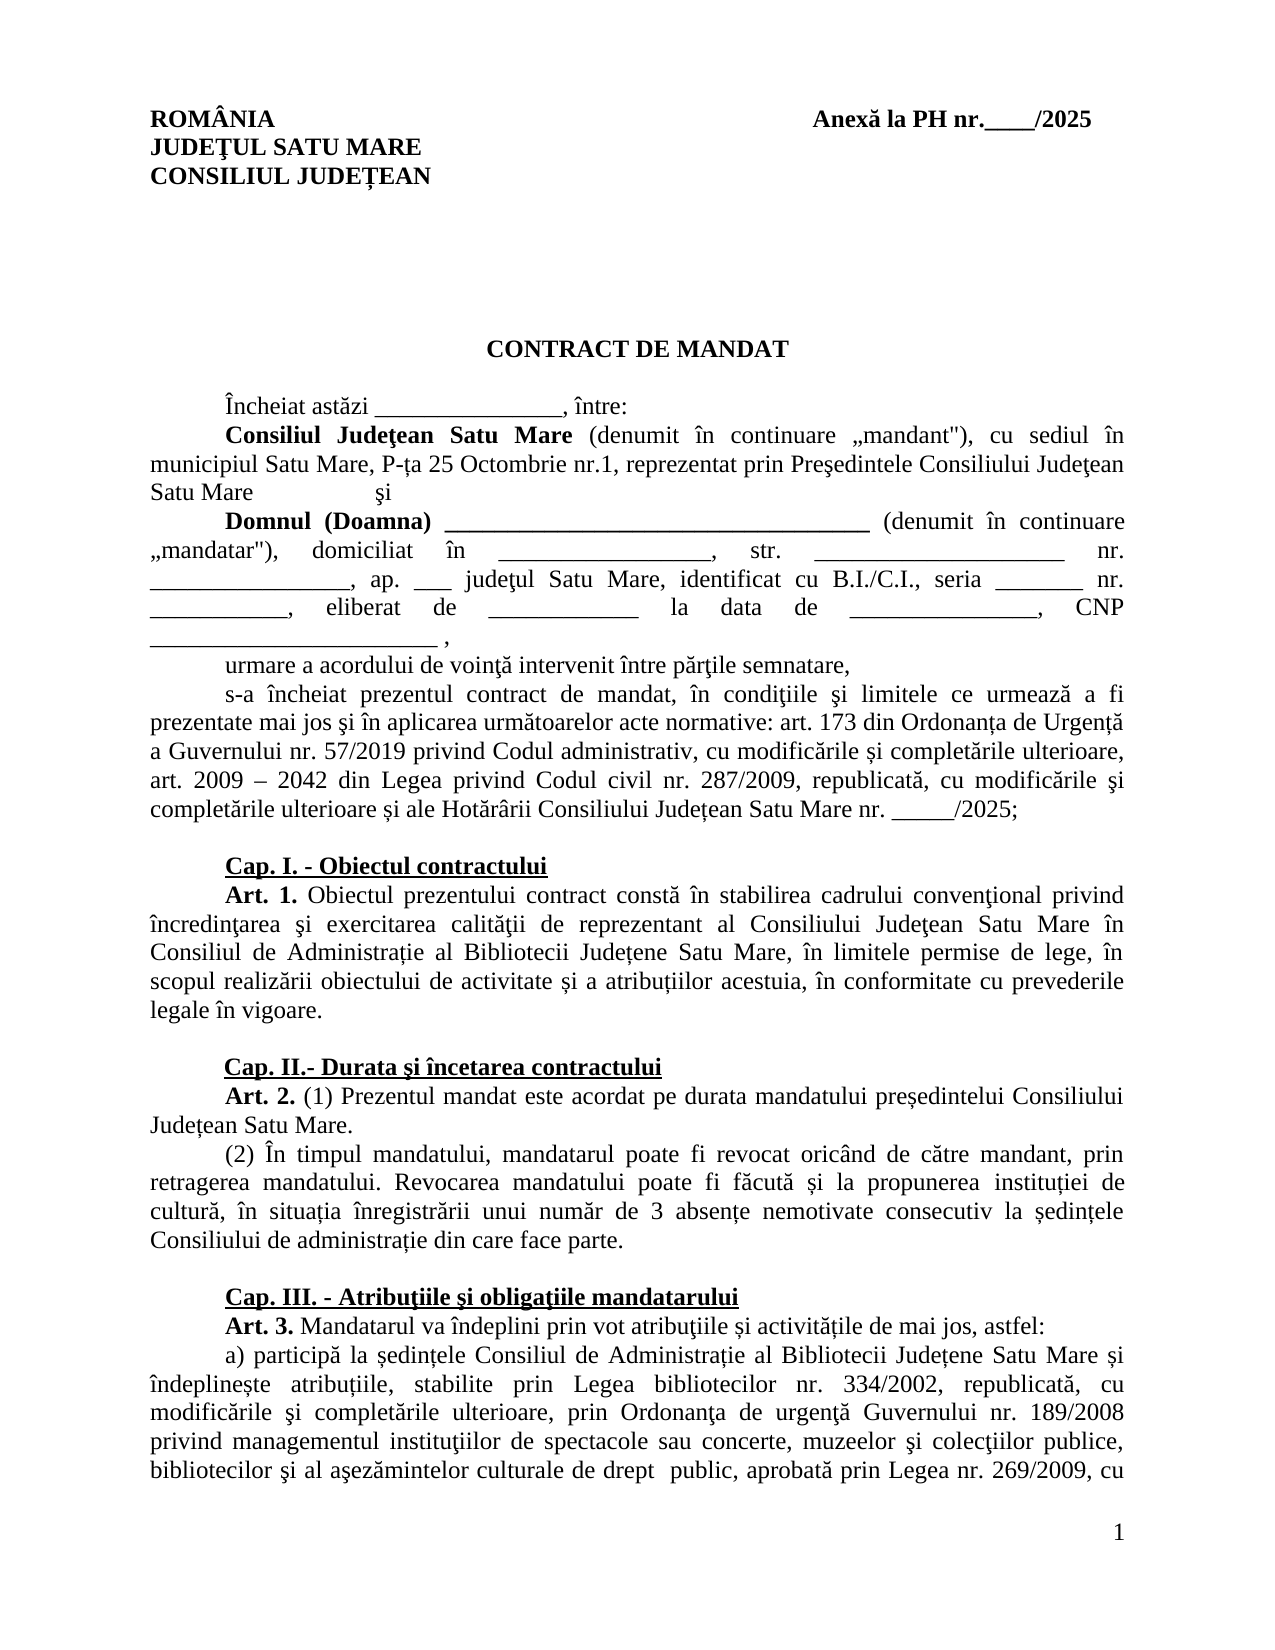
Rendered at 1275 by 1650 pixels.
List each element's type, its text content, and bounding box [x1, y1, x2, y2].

text Încheiat astăzi _______________, între: [150, 391, 1125, 420]
text (2) În timpul mandatului, mandatarul poate fi revocat oricând de către mandant, prin retragerea mandatului. Revocarea mandatului poate fi făcută și la propunerea instituției de cultură, în situația înregistrării unui număr de 3 absențe nemotivate consecutiv la ședințele Consiliului de administrație din care face parte. [150, 1139, 1125, 1254]
text CONSILIUL JUDEȚEAN [150, 161, 1125, 190]
text Cap. II.- Durata şi încetarea contractului [150, 1052, 1125, 1081]
text Consiliul Judeţean Satu Mare (denumit în continuare „mandant"), cu sediul în municipiul Satu Mare, P-ța 25 Octombrie nr.1, reprezentat prin Preşedintele Consiliului Judeţean Satu Mare şi [150, 420, 1125, 506]
text Art. 1. Obiectul prezentului contract constă în stabilirea cadrului convenţional privind încredinţarea şi exercitarea calităţii de reprezentant al Consiliului Judeţean Satu Mare în Consiliul de Administrație al Bibliotecii Județene Satu Mare, în limitele permise de lege, în scopul realizării obiectului de activitate și a atribuțiilor acestuia, în conformitate cu prevederile legale în vigoare. [150, 880, 1125, 1024]
text Art. 2. (1) Prezentul mandat este acordat pe durata mandatului președintelui Consiliului Județean Satu Mare. [150, 1081, 1125, 1139]
text s-a încheiat prezentul contract de mandat, în condiţiile şi limitele ce urmează a fi prezentate mai jos şi în aplicarea următoarelor acte normative: art. 173 din Ordonanța de Urgență a Guvernului nr. 57/2019 privind Codul administrativ, cu modificările și completările ulterioare, art. 2009 – 2042 din Legea privind Codul civil nr. 287/2009, republicată, cu modificările şi completările ulterioare și ale Hotărârii Consiliului Județean Satu Mare nr. _____/2025; [150, 679, 1125, 822]
text ROMÂNIA Anexă la PH nr.____/2025 [150, 104, 1121, 132]
text urmare a acordului de voinţă intervenit între părţile semnatare, [150, 650, 1125, 679]
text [150, 1340, 1125, 1484]
text Art. 3. Mandatarul va îndeplini prin vot atribuţiile și activitățile de mai jos, astfel: [150, 1311, 1125, 1340]
text JUDEŢUL SATU MARE [150, 132, 1121, 161]
text CONTRACT DE MANDAT [150, 334, 1125, 362]
text Cap. I. - Obiectul contractului [150, 851, 1125, 880]
text Domnul (Doamna) __________________________________ (denumit în continuare „mandatar"), domiciliat în _________________, str. ____________________ nr. ________________, ap. ___ judeţul Satu Mare, identificat cu B.I./C.I., seria _______ nr. ___________, eliberat de ____________ la data de _______________, CNP _______________________ , [150, 506, 1125, 650]
text Cap. III. - Atribuţiile şi obligaţiile mandatarului [150, 1282, 1125, 1311]
